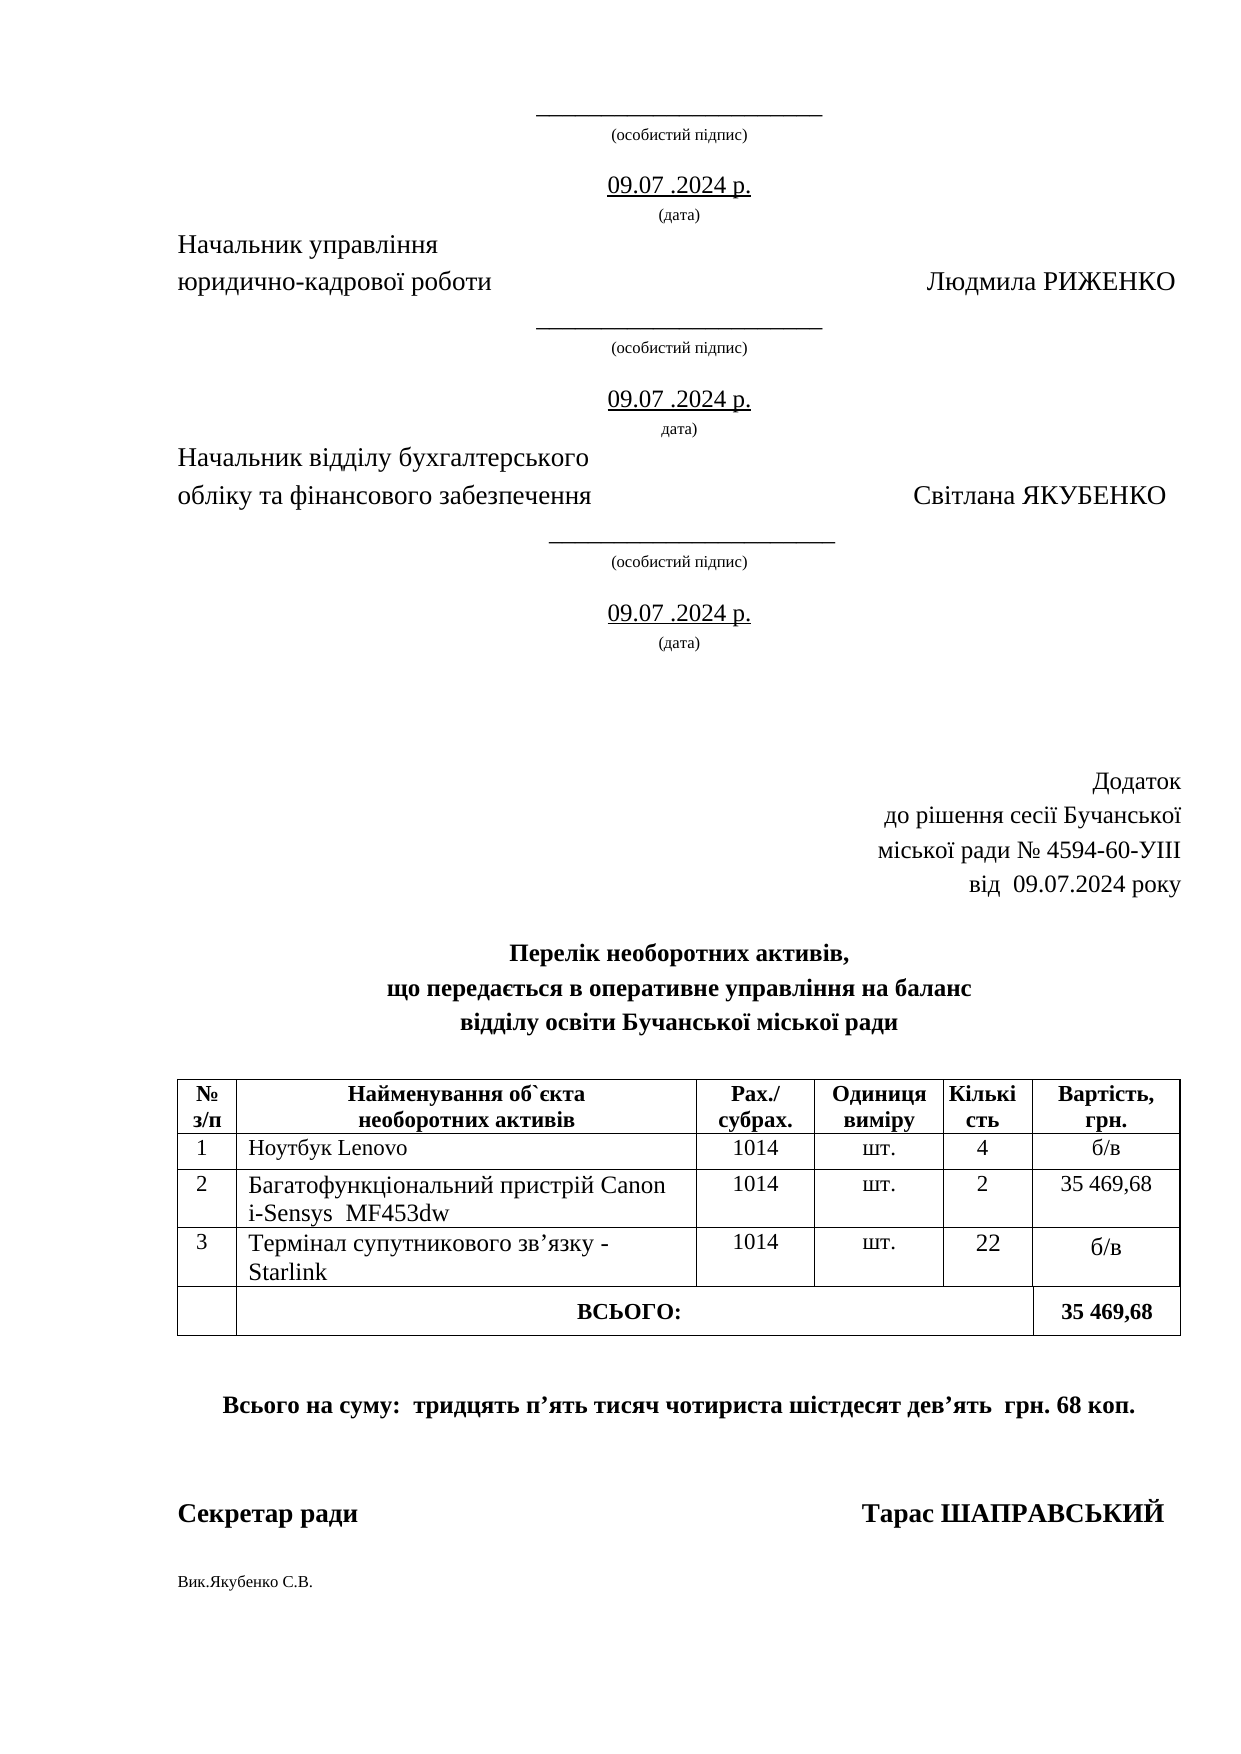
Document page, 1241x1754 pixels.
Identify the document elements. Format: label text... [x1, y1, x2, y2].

table_cell шт. [815, 1228, 943, 1286]
text (дата) [177, 205, 1181, 224]
table_cell 1 [178, 1134, 236, 1169]
text юридично-кадрової роботи Людмила РИЖЕНКО [177, 265, 1181, 296]
table_cell 3 [178, 1228, 236, 1286]
table_header Вартість, грн. [1033, 1080, 1179, 1133]
table_cell 2 [944, 1170, 1032, 1227]
table_cell б/в [1033, 1134, 1179, 1169]
text Начальник відділу бухгалтерського [177, 442, 1181, 473]
table_header Рах./ субрах. [697, 1080, 814, 1133]
text ______________________ [177, 516, 1181, 546]
text що передається в оперативне управління на баланс [177, 973, 1181, 1001]
text (особистий підпис) [177, 124, 1181, 144]
text 09.07 .2024 р. [177, 384, 1181, 413]
table_cell б/в [1033, 1228, 1179, 1286]
table_cell 35 469,68 [1033, 1170, 1179, 1227]
text Додаток [177, 766, 1181, 794]
table_cell 35 469,68 [1034, 1287, 1180, 1335]
table_header Найменування об`єкта необоротних активів [237, 1080, 696, 1133]
text (особистий підпис) [177, 552, 1181, 571]
text (дата) [177, 632, 1181, 652]
text ______________________ [177, 302, 1181, 332]
table_cell 1014 [697, 1228, 814, 1286]
text ______________________ [177, 89, 1181, 119]
table_cell Багатофункціональний пристрій Canon i-Sensys MF453dw [237, 1170, 696, 1227]
text 09.07 .2024 р. [177, 170, 1181, 199]
text Секретар ради Тарас ШАПРАВСЬКИЙ [177, 1498, 1181, 1529]
table_cell Термінал супутникового зв’язку - Starlink [237, 1228, 696, 1286]
table_cell [178, 1287, 236, 1335]
table_cell Ноутбук Lenovo [237, 1134, 696, 1169]
table_cell 1014 [697, 1134, 814, 1169]
text Вик.Якубенко С.В. [177, 1572, 1181, 1591]
table_header Одиниця виміру [815, 1080, 943, 1133]
text міської ради № 4594-60-УІІІ [177, 835, 1181, 863]
table_cell ВСЬОГО: [237, 1287, 1033, 1335]
text обліку та фінансового забезпечення Світлана ЯКУБЕНКО [177, 479, 1181, 510]
table_cell 4 [944, 1134, 1032, 1169]
table_cell шт. [815, 1170, 943, 1227]
table_cell 2 [178, 1170, 236, 1227]
text (особистий підпис) [177, 338, 1181, 357]
text 09.07 .2024 р. [177, 598, 1181, 627]
text відділу освіти Бучанської міської ради [177, 1007, 1181, 1036]
text до рішення сесії Бучанської [177, 800, 1181, 829]
table_cell 22 [944, 1228, 1032, 1286]
table_cell шт. [815, 1134, 943, 1169]
text від 09.07.2024 року [177, 869, 1181, 898]
text дата) [177, 419, 1181, 438]
text Перелік необоротних активів, [177, 938, 1181, 967]
table_cell 1014 [697, 1170, 814, 1227]
table_header Кількість [944, 1080, 1032, 1133]
table_header № з/п [178, 1080, 236, 1133]
text Всього на суму: тридцять п’ять тисяч чотириста шістдесят дев’ять грн. 68 коп. [177, 1390, 1181, 1419]
text Начальник управління [177, 228, 1181, 259]
